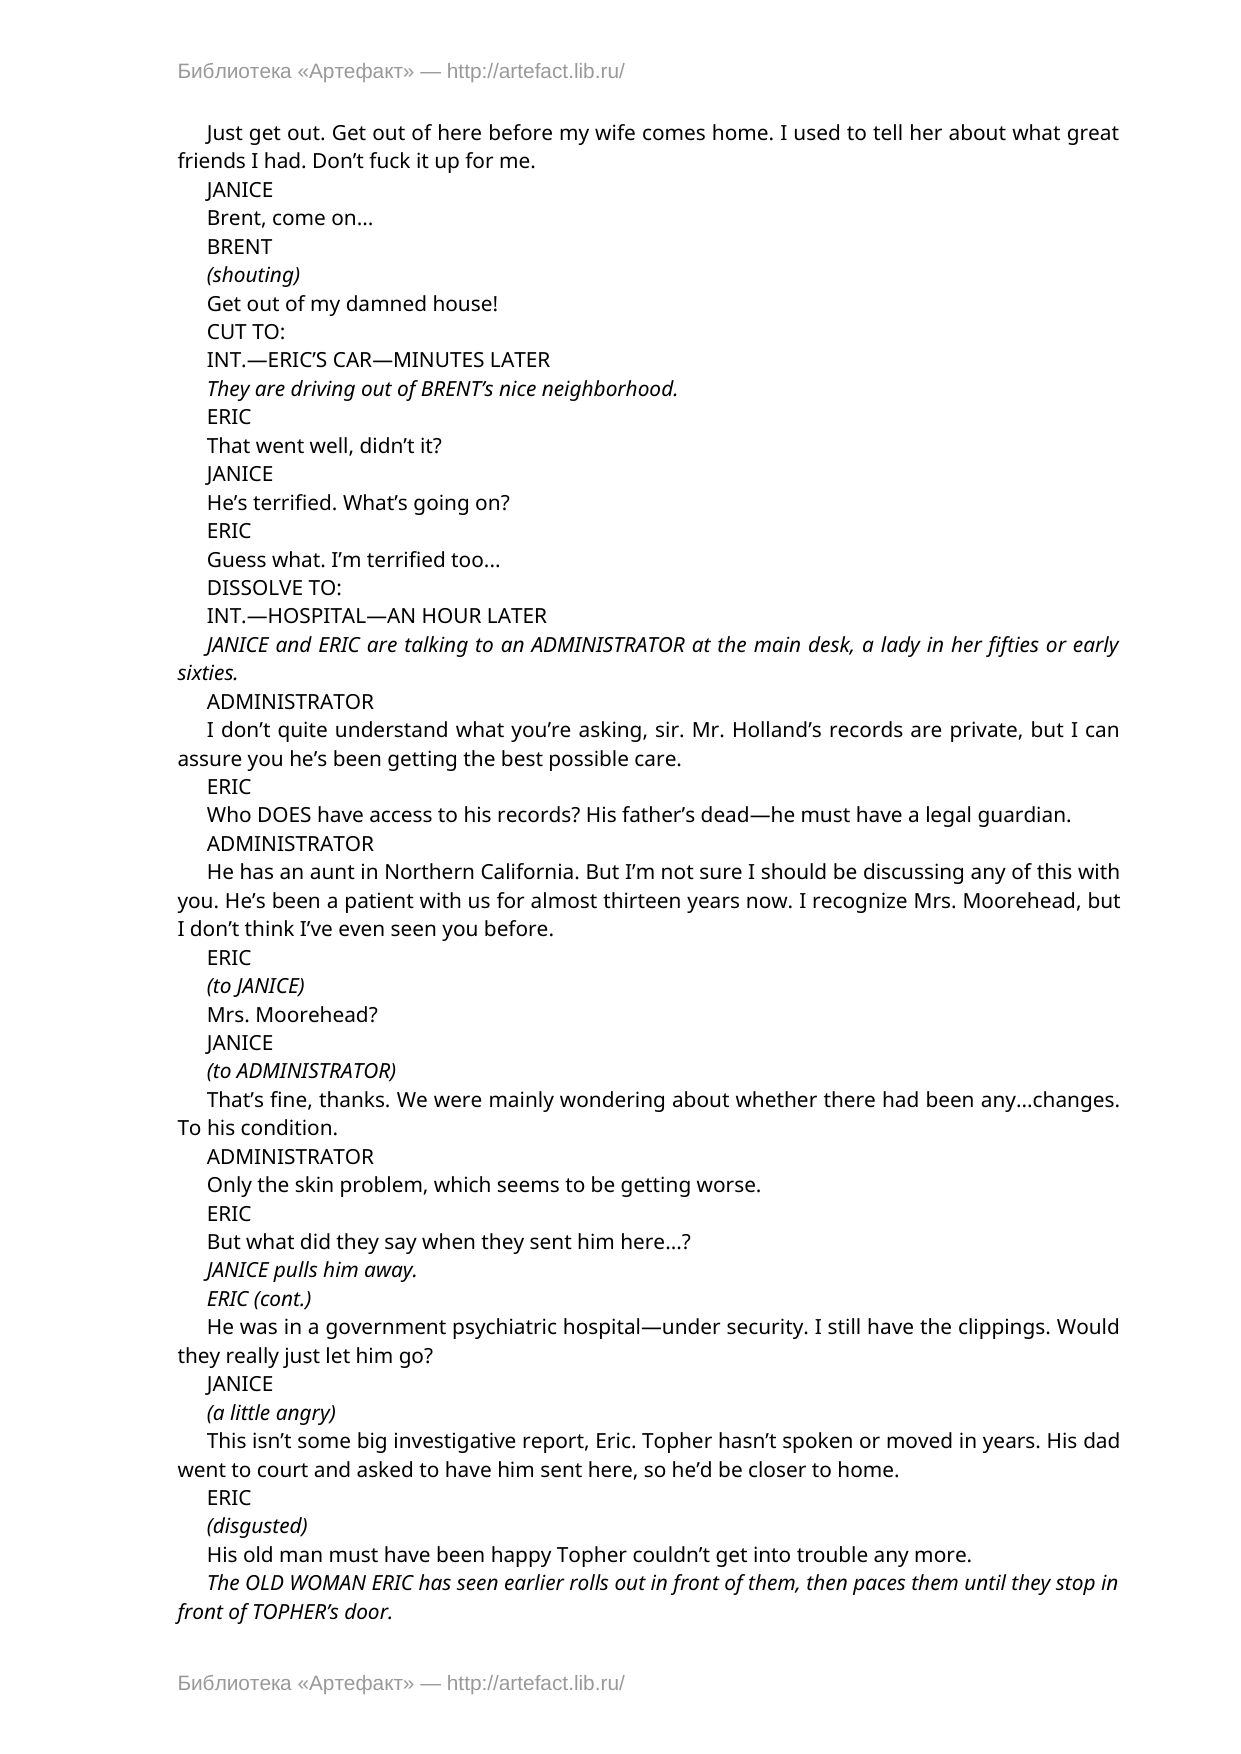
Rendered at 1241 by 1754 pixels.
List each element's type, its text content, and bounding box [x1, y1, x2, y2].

text JANICE pulls him away. [177, 1256, 1122, 1284]
text JANICE [177, 1369, 1122, 1398]
text ADMINISTRATOR [177, 1142, 1122, 1170]
text Get out of my damned house! [177, 289, 1122, 317]
text ADMINISTRATOR [177, 687, 1122, 715]
text BRENT [177, 232, 1122, 260]
text Just get out. Get out of here before my wife comes home. I used to tell her about what great friends I had. Don’t fuck it up for me. [177, 118, 1122, 175]
text I don’t quite understand what you’re asking, sir. Mr. Holland’s records are private, but I can assure you he’s been getting the best possible care. [177, 715, 1122, 772]
text But what did they say when they sent him here...? [177, 1227, 1122, 1256]
text Who DOES have access to his records? His father’s dead—he must have a legal guardian. [177, 801, 1122, 829]
text (shouting) [177, 260, 1122, 289]
text He has an aunt in Northern California. But I’m not sure I should be discussing any of this with you. He’s been a patient with us for almost thirteen years now. I recognize Mrs. Moorehead, but I don’t think I’ve even seen you before. [177, 857, 1122, 943]
text That went well, didn’t it? [177, 431, 1122, 459]
text Guess what. I’m terrified too... [177, 545, 1122, 573]
text Only the skin problem, which seems to be getting worse. [177, 1170, 1122, 1199]
text The OLD WOMAN ERIC has seen earlier rolls out in front of them, then paces them until they stop in front of TOPHER’s door. [177, 1568, 1122, 1625]
text CUT TO: [177, 317, 1122, 346]
text (disgusted) [177, 1512, 1122, 1540]
text INT.—HOSPITAL—AN HOUR LATER [177, 602, 1122, 630]
text ADMINISTRATOR [177, 829, 1122, 857]
text They are driving out of BRENT’s nice neighborhood. [177, 374, 1122, 402]
text ERIC [177, 1199, 1122, 1227]
text This isn’t some big investigative report, Eric. Topher hasn’t spoken or moved in years. His dad went to court and asked to have him sent here, so he’d be closer to home. [177, 1426, 1122, 1483]
text ERIC [177, 1483, 1122, 1512]
text JANICE and ERIC are talking to an ADMINISTRATOR at the main desk, a lady in her fifties or early sixties. [177, 630, 1122, 687]
text Brent, come on... [177, 203, 1122, 232]
text JANICE [177, 459, 1122, 488]
text INT.—ERIC’S CAR—MINUTES LATER [177, 346, 1122, 374]
text (a little angry) [177, 1398, 1122, 1426]
text ERIC [177, 402, 1122, 431]
text ERIC [177, 772, 1122, 801]
text Mrs. Moorehead? [177, 1000, 1122, 1028]
text DISSOLVE TO: [177, 573, 1122, 602]
text That’s fine, thanks. We were mainly wondering about whether there had been any...changes. To his condition. [177, 1085, 1122, 1142]
text He was in a government psychiatric hospital—under security. I still have the clippings. Would they really just let him go? [177, 1312, 1122, 1369]
text ERIC [177, 516, 1122, 545]
text JANICE [177, 175, 1122, 203]
text He’s terrified. What’s going on? [177, 488, 1122, 516]
text His old man must have been happy Topher couldn’t get into trouble any more. [177, 1540, 1122, 1568]
text ERIC [177, 943, 1122, 971]
text (to ADMINISTRATOR) [177, 1057, 1122, 1085]
text JANICE [177, 1028, 1122, 1057]
text ERIC (cont.) [177, 1284, 1122, 1312]
text (to JANICE) [177, 971, 1122, 1000]
